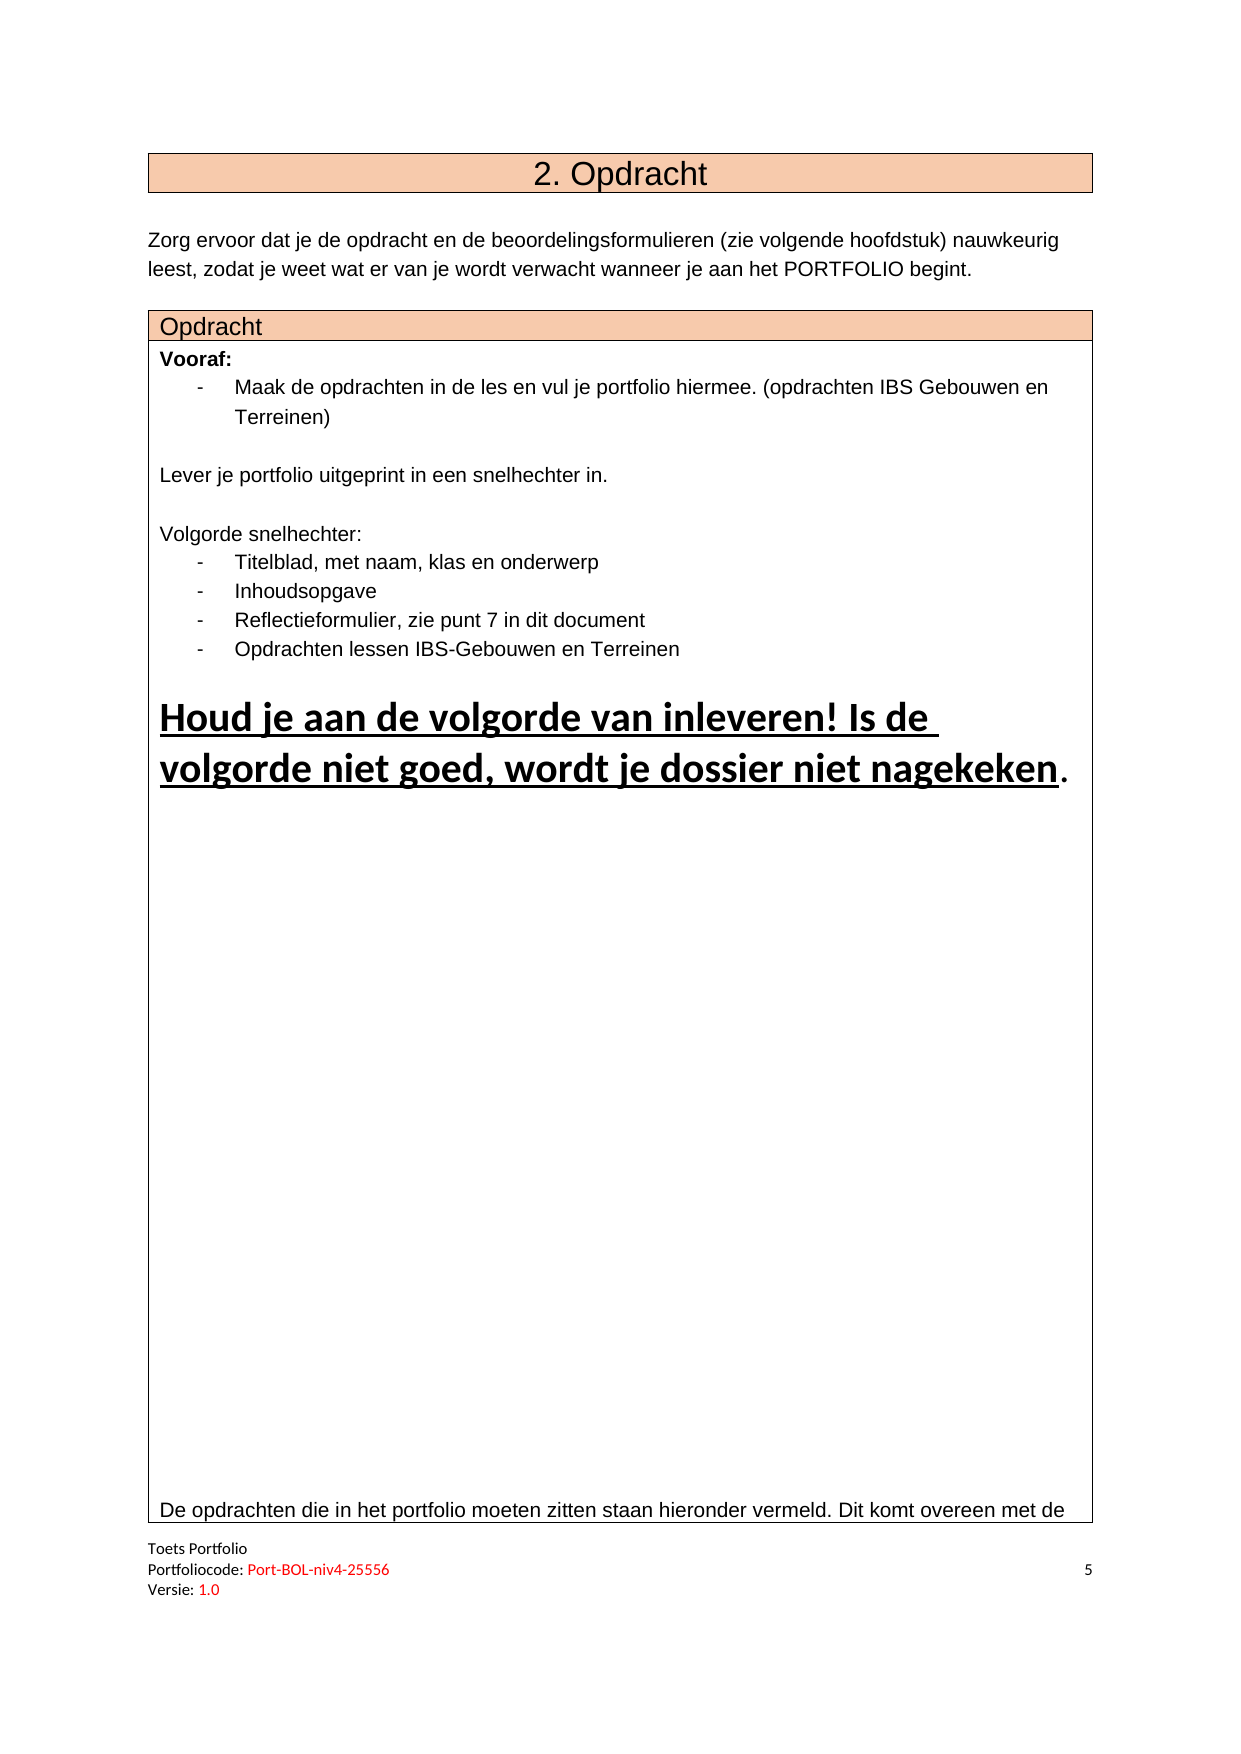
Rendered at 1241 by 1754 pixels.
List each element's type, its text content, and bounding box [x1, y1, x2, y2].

table_header 2. Opdracht [149, 154, 1092, 192]
text Zorg ervoor dat je de opdracht en de beoordelingsformulieren (zie volgende hoofdstuk) nauwkeurig leest, zodat je weet wat er van je wordt verwacht wanneer je aan het PORTFOLIO begint. [148, 222, 1093, 281]
table_header Opdracht [149, 311, 1092, 340]
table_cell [149, 341, 1092, 1522]
